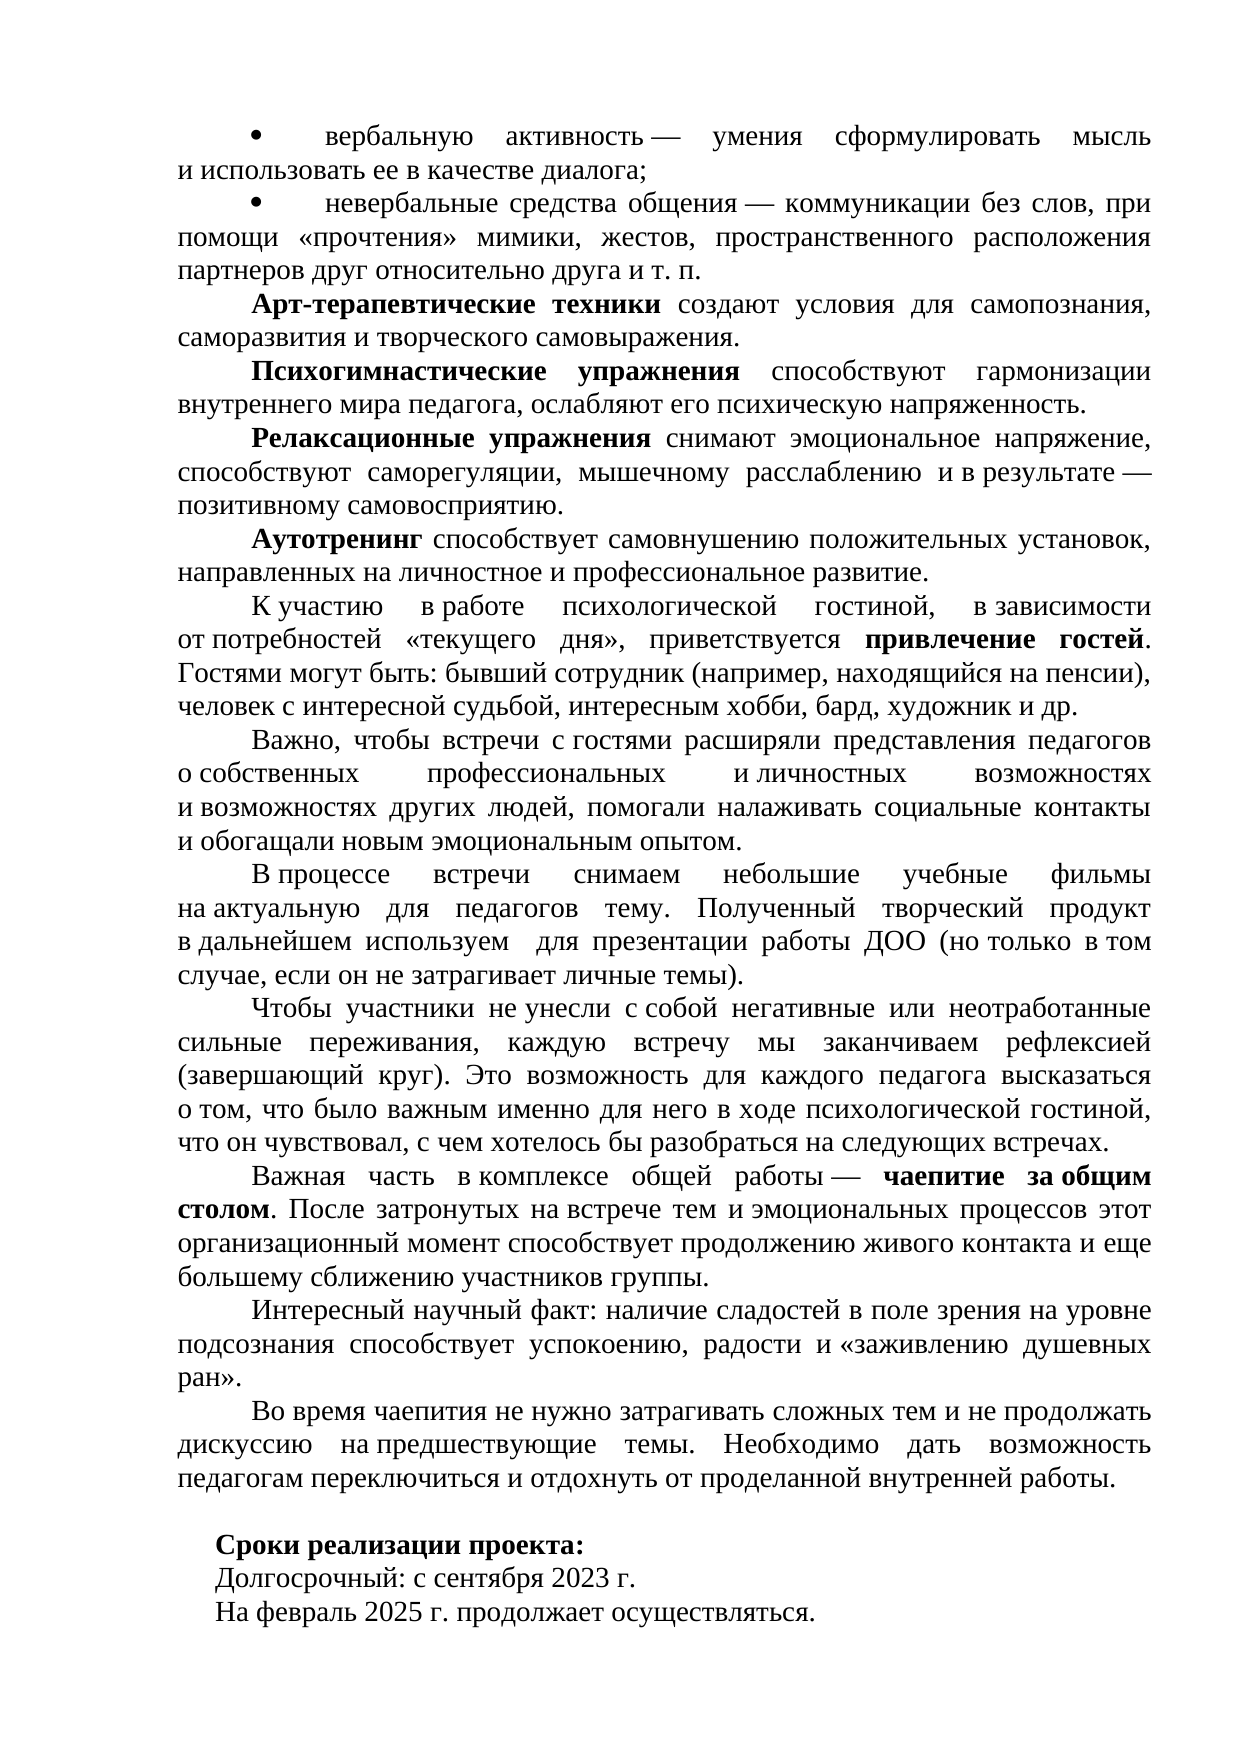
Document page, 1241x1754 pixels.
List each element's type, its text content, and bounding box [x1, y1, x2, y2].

text Арт-терапевтические техники создают условия для самопознания, саморазвития и творческого самовыражения. [177, 286, 1152, 353]
text На февраль 2025 г. продолжает осуществляться. [177, 1594, 1152, 1628]
text Интересный научный факт: наличие сладостей в поле зрения на уровне подсознания способствует успокоению, радости и «заживлению душевных ран». [177, 1292, 1152, 1393]
text В процессе встречи снимаем небольшие учебные фильмы на актуальную для педагогов тему. Полученный творческий продукт в дальнейшем используем для презентации работы ДОО (но только в том случае, если он не затрагивает личные темы). [177, 856, 1152, 990]
text Психогимнастические упражнения способствуют гармонизации внутреннего мира педагога, ослабляют его психическую напряженность. [177, 353, 1152, 420]
text К участию в работе психологической гостиной, в зависимости от потребностей «текущего дня», приветствуется привлечение гостей. Гостями могут быть: бывший сотрудник (например, находящийся на пенсии), человек с интересной судьбой, интересным хобби, бард, художник и др. [177, 588, 1152, 722]
text Аутотренинг способствует самовнушению положительных установок, направленных на личностное и профессиональное развитие. [177, 521, 1152, 588]
text Релаксационные упражнения снимают эмоциональное напряжение, способствуют саморегуляции, мышечному расслаблению и в результате — позитивному самовосприятию. [177, 420, 1152, 521]
text Важно, чтобы встречи с гостями расширяли представления педагогов о собственных профессиональных и личностных возможностях и возможностях других людей, помогали налаживать социальные контакты и обогащали новым эмоциональным опытом. [177, 722, 1152, 856]
text Чтобы участники не унесли с собой негативные или неотработанные сильные переживания, каждую встречу мы заканчиваем рефлексией (завершающий круг). Это возможность для каждого педагога высказаться о том, что было важным именно для него в ходе психологической гостиной, что он чувствовал, с чем хотелось бы разобраться на следующих встречах. [177, 990, 1152, 1158]
text Сроки реализации проекта: [177, 1527, 1152, 1561]
text Во время чаепития не нужно затрагивать сложных тем и не продолжать дискуссию на предшествующие темы. Необходимо дать возможность педагогам переключиться и отдохнуть от проделанной внутренней работы. [177, 1393, 1152, 1493]
text Важная часть в комплексе общей работы — чаепитие за общим столом. После затронутых на встрече тем и эмоциональных процессов этот организационный момент способствует продолжению живого контакта и еще большему сближению участников группы. [177, 1158, 1152, 1292]
list вербальную активность — умения сформулировать мысль и использовать ее в качестве диалога; [177, 118, 1152, 185]
list невербальные средства общения — коммуникации без слов, при помощи «прочтения» мимики, жестов, пространственного расположения партнеров друг относительно друга и т. п. [177, 185, 1152, 286]
text Долгосрочный: с сентября 2023 г. [177, 1561, 1152, 1594]
